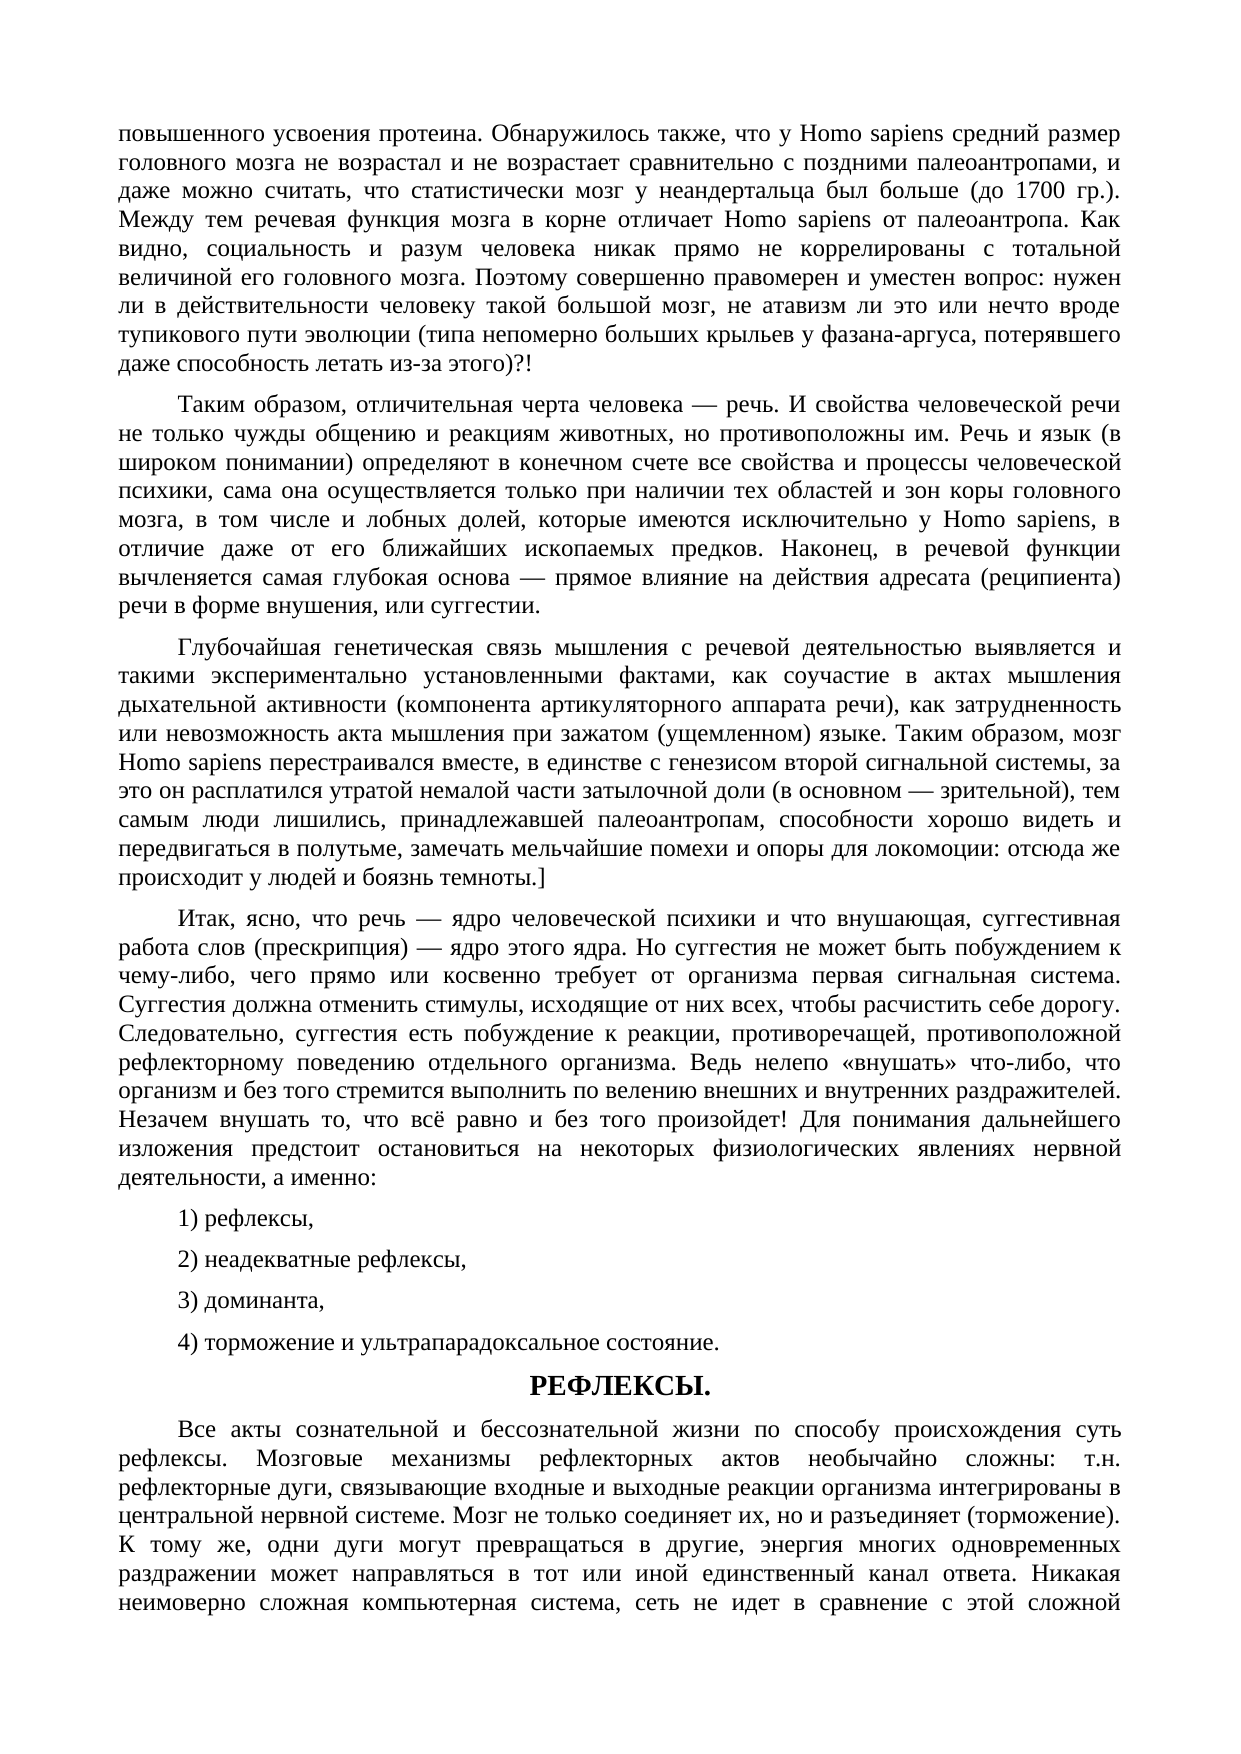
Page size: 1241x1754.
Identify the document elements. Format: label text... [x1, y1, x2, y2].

text Глубочайшая генетическая связь мышления с речевой деятельностью выявляется и такими экспериментально установленными фактами, как соучастие в актах мышления дыхательной активности (компонента артикуляторного аппарата речи), как затрудненность или невозможность акта мышления при зажатом (ущемленном) языке. Таким образом, мозг Homo sapiens перестраивался вместе, в единстве с генезисом второй сигнальной системы, за это он расплатился утратой немалой части затылочной доли (в основном — зрительной), тем самым люди лишились, принадлежавшей палеоантропам, способности хорошо видеть и передвигаться в полутьме, замечать мельчайшие помехи и опоры для локомоции: отсюда же происходит у людей и боязнь темноты.] [118, 632, 1122, 891]
text 4) торможение и ультрапарадоксальное состояние. [118, 1327, 1122, 1356]
text Таким образом, отличительная черта человека — речь. И свойства человеческой речи не только чужды общению и реакциям животных, но противоположны им. Речь и язык (в широком понимании) определяют в конечном счете все свойства и процессы человеческой психики, сама она осуществляется только при наличии тех областей и зон коры головного мозга, в том числе и лобных долей, которые имеются исключительно у Homo sapiens, в отличие даже от его ближайших ископаемых предков. Наконец, в речевой функции вычленяется самая глубокая основа — прямое влияние на действия адресата (реципиента) речи в форме внушения, или суггестии. [118, 389, 1122, 619]
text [118, 118, 1122, 377]
text РЕФЛЕКСЫ. [118, 1368, 1122, 1402]
text 3) доминанта, [118, 1286, 1122, 1314]
text Итак, ясно, что речь — ядро человеческой психики и что внушающая, суггестивная работа слов (прескрипция) — ядро этого ядра. Но суггестия не может быть побуждением к чему-либо, чего прямо или косвенно требует от организма первая сигнальная система. Суггестия должна отменить стимулы, исходящие от них всех, чтобы расчистить себе дорогу. Следовательно, суггестия есть побуждение к реакции, противоречащей, противоположной рефлекторному поведению отдельного организма. Ведь нелепо «внушать» что-либо, что организм и без того стремится выполнить по велению внешних и внутренних раздражителей. Незачем внушать то, что всё равно и без того произойдет! Для понимания дальнейшего изложения предстоит остановиться на некоторых физиологических явлениях нервной деятельности, а именно: [118, 903, 1122, 1191]
text 1) рефлексы, [118, 1203, 1122, 1232]
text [118, 1414, 1122, 1615]
text 2) неадекватные рефлексы, [118, 1244, 1122, 1273]
